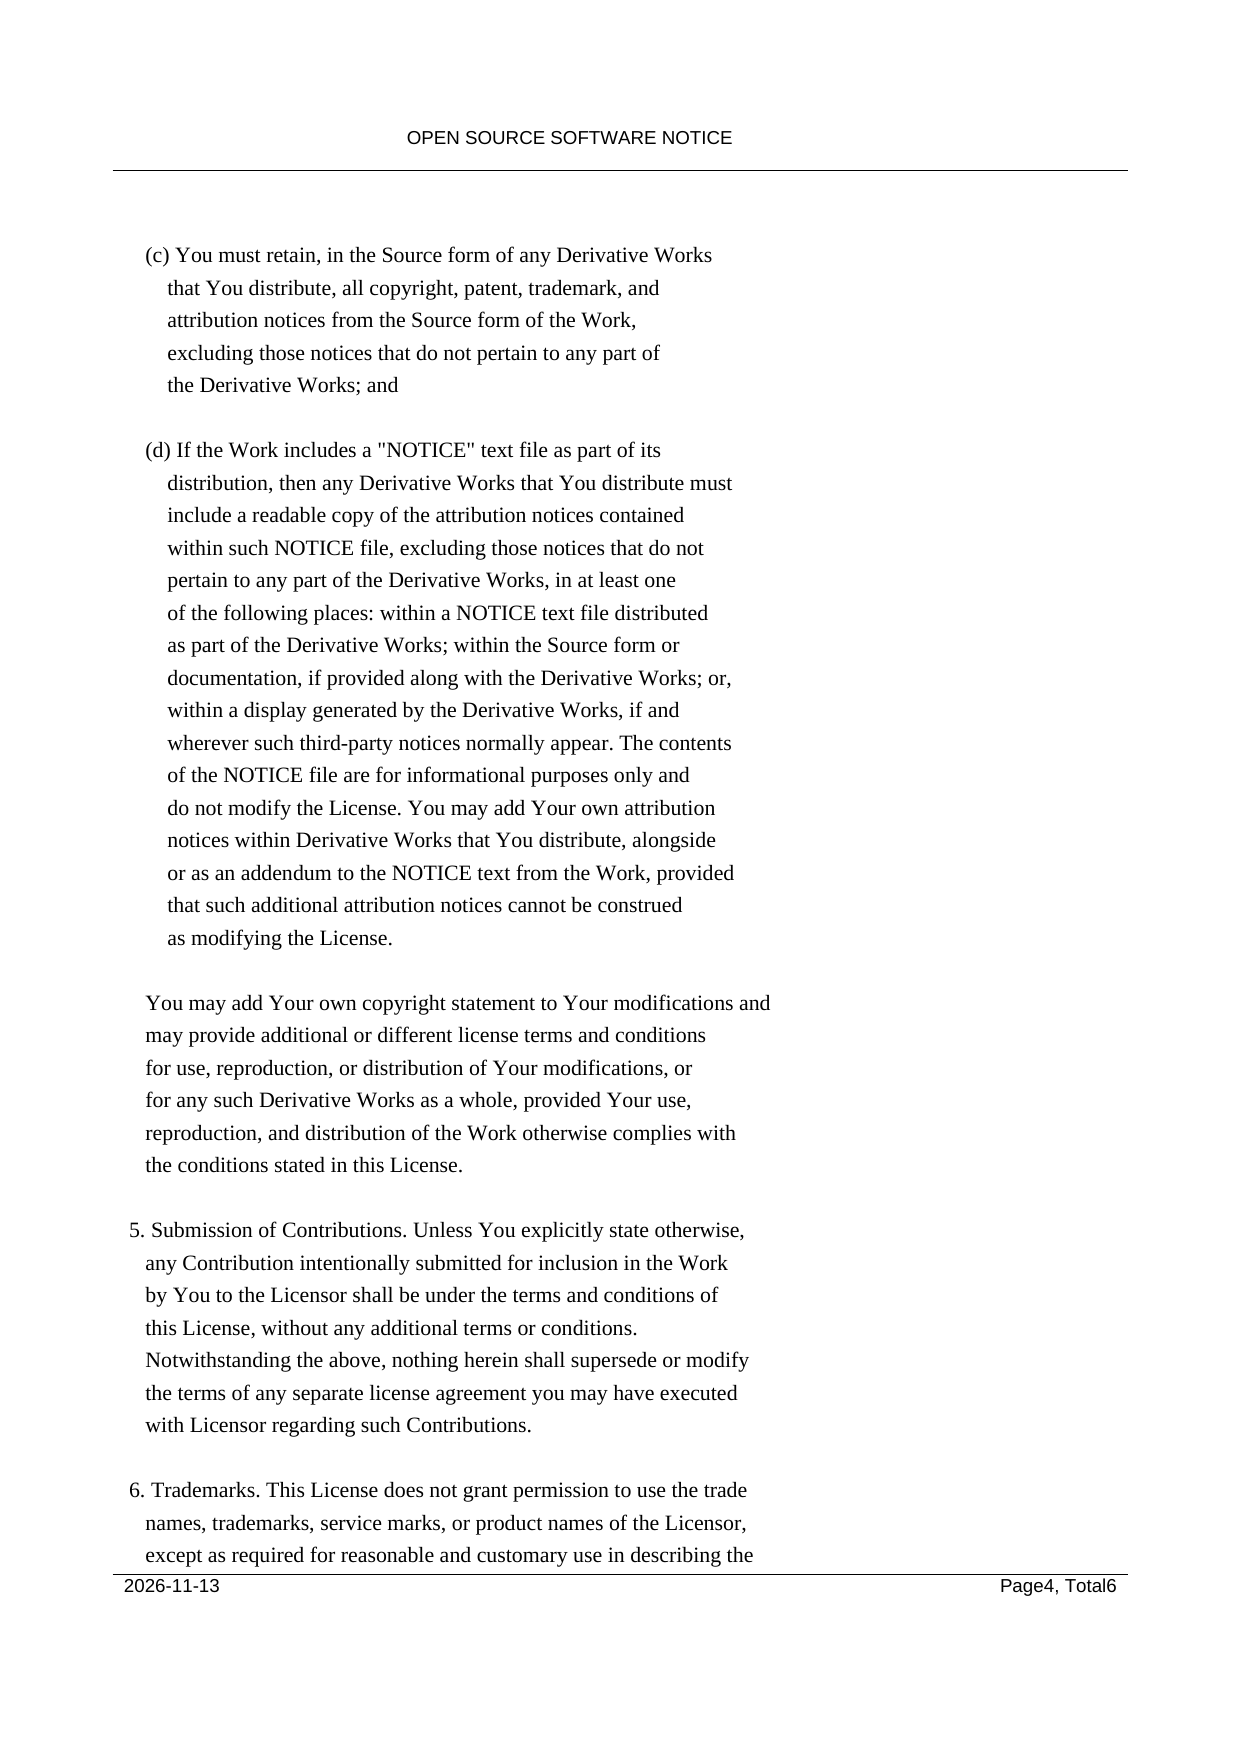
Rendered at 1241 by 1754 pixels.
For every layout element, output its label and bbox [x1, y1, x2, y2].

text [112, 206, 1128, 1571]
